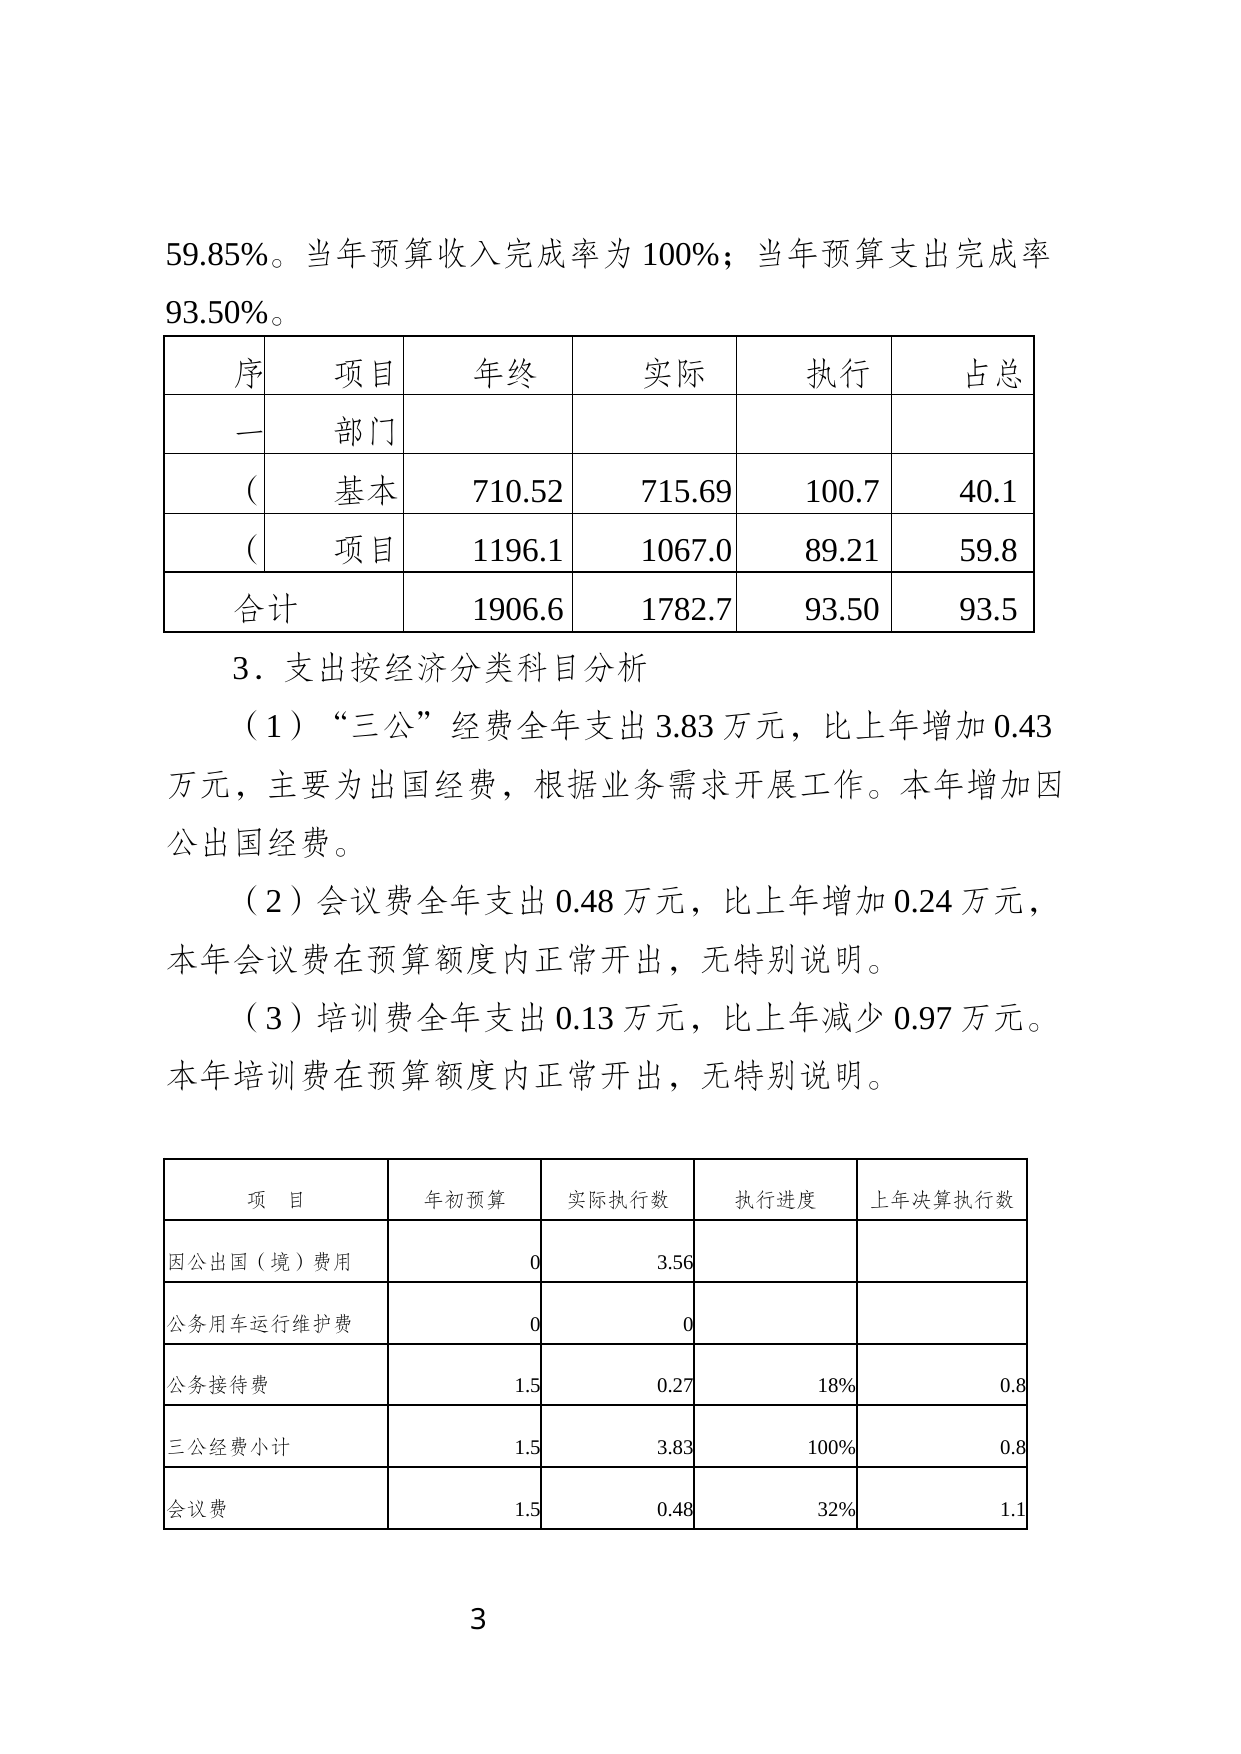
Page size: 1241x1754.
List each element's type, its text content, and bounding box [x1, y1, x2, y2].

table_cell [858, 1283, 1026, 1343]
table_header 上年决算执行数 [858, 1160, 1026, 1219]
text （1）“三公”经费全年支出3.83万元，比上年增加0.43万元，主要为出国经费，根据业务需求开展工作。本年增加因公出国经费。 [165, 691, 1075, 866]
table_cell 合计 [165, 573, 403, 631]
table_cell 3.56 [542, 1221, 693, 1281]
table_cell 59.85% [892, 514, 1033, 571]
table_cell 715.69 [573, 454, 736, 512]
table_cell 40.15% [892, 454, 1033, 512]
table_cell 0 [542, 1283, 693, 1343]
table_header 实际执行数 [573, 337, 736, 394]
table_cell [404, 395, 572, 453]
table_cell 710.52 [404, 454, 572, 512]
table_cell （二） [165, 514, 264, 571]
table_cell 1782.77 [573, 573, 736, 631]
table_cell 1906.62 [404, 573, 572, 631]
table_cell [573, 395, 736, 453]
table_cell 1.5 [389, 1468, 540, 1528]
table_cell 三公经费小计 [165, 1406, 387, 1466]
table_cell 1.5 [389, 1345, 540, 1404]
table_cell 32% [695, 1468, 856, 1528]
table_cell 3.83 [542, 1406, 693, 1466]
table_cell 公务接待费 [165, 1345, 387, 1404]
table_cell 一 [165, 395, 264, 453]
table_cell 89.21% [737, 514, 891, 571]
table_cell 0 [389, 1283, 540, 1343]
table_cell 93.50% [737, 573, 891, 631]
table_cell 基本支出 [265, 454, 403, 512]
table_cell 0.8 [858, 1406, 1026, 1466]
table_cell 会议费 [165, 1468, 387, 1528]
table_cell 项目支出 [265, 514, 403, 571]
table_cell 部门预算 [265, 395, 403, 453]
table_cell 因公出国（境）费用 [165, 1221, 387, 1281]
table_cell [858, 1221, 1026, 1281]
table_cell （一） [165, 454, 264, 512]
table_cell [695, 1221, 856, 1281]
text 3．支出按经济分类科目分析 [165, 633, 1075, 691]
table_header 执行进度 [737, 337, 891, 394]
table_header 序号 [165, 337, 264, 394]
table_header 项 目 [165, 1160, 387, 1219]
table_cell 100.73% [737, 454, 891, 512]
table_header 执行进度 [695, 1160, 856, 1219]
table_cell 100% [695, 1406, 856, 1466]
table_cell [737, 395, 891, 453]
table_cell 0.27 [542, 1345, 693, 1404]
table_cell 公务用车运行维护费 [165, 1283, 387, 1343]
table_cell [695, 1283, 856, 1343]
text （2）会议费全年支出0.48万元，比上年增加0.24万元，本年会议费在预算额度内正常开出，无特别说明。 [165, 866, 1075, 983]
table_cell 93.50% [892, 573, 1033, 631]
table_cell 0 [389, 1221, 540, 1281]
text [165, 218, 1075, 335]
text （3）培训费全年支出0.13万元，比上年减少0.97万元。本年培训费在预算额度内正常开出，无特别说明。 [165, 983, 1075, 1099]
table_header 占总支出比例 [892, 337, 1033, 394]
table_cell [892, 395, 1033, 453]
table_cell 0.48 [542, 1468, 693, 1528]
table_cell 18% [695, 1345, 856, 1404]
table_cell 0.8 [858, 1345, 1026, 1404]
table_cell 1196.10 [404, 514, 572, 571]
table_cell 1.5 [389, 1406, 540, 1466]
table_header 年终核定数 [404, 337, 572, 394]
table_header 年初预算 [389, 1160, 540, 1219]
table_header 项目 [265, 337, 403, 394]
table_cell 1067.07 [573, 514, 736, 571]
table_cell 1.1 [858, 1468, 1026, 1528]
table_header 实际执行数 [542, 1160, 693, 1219]
